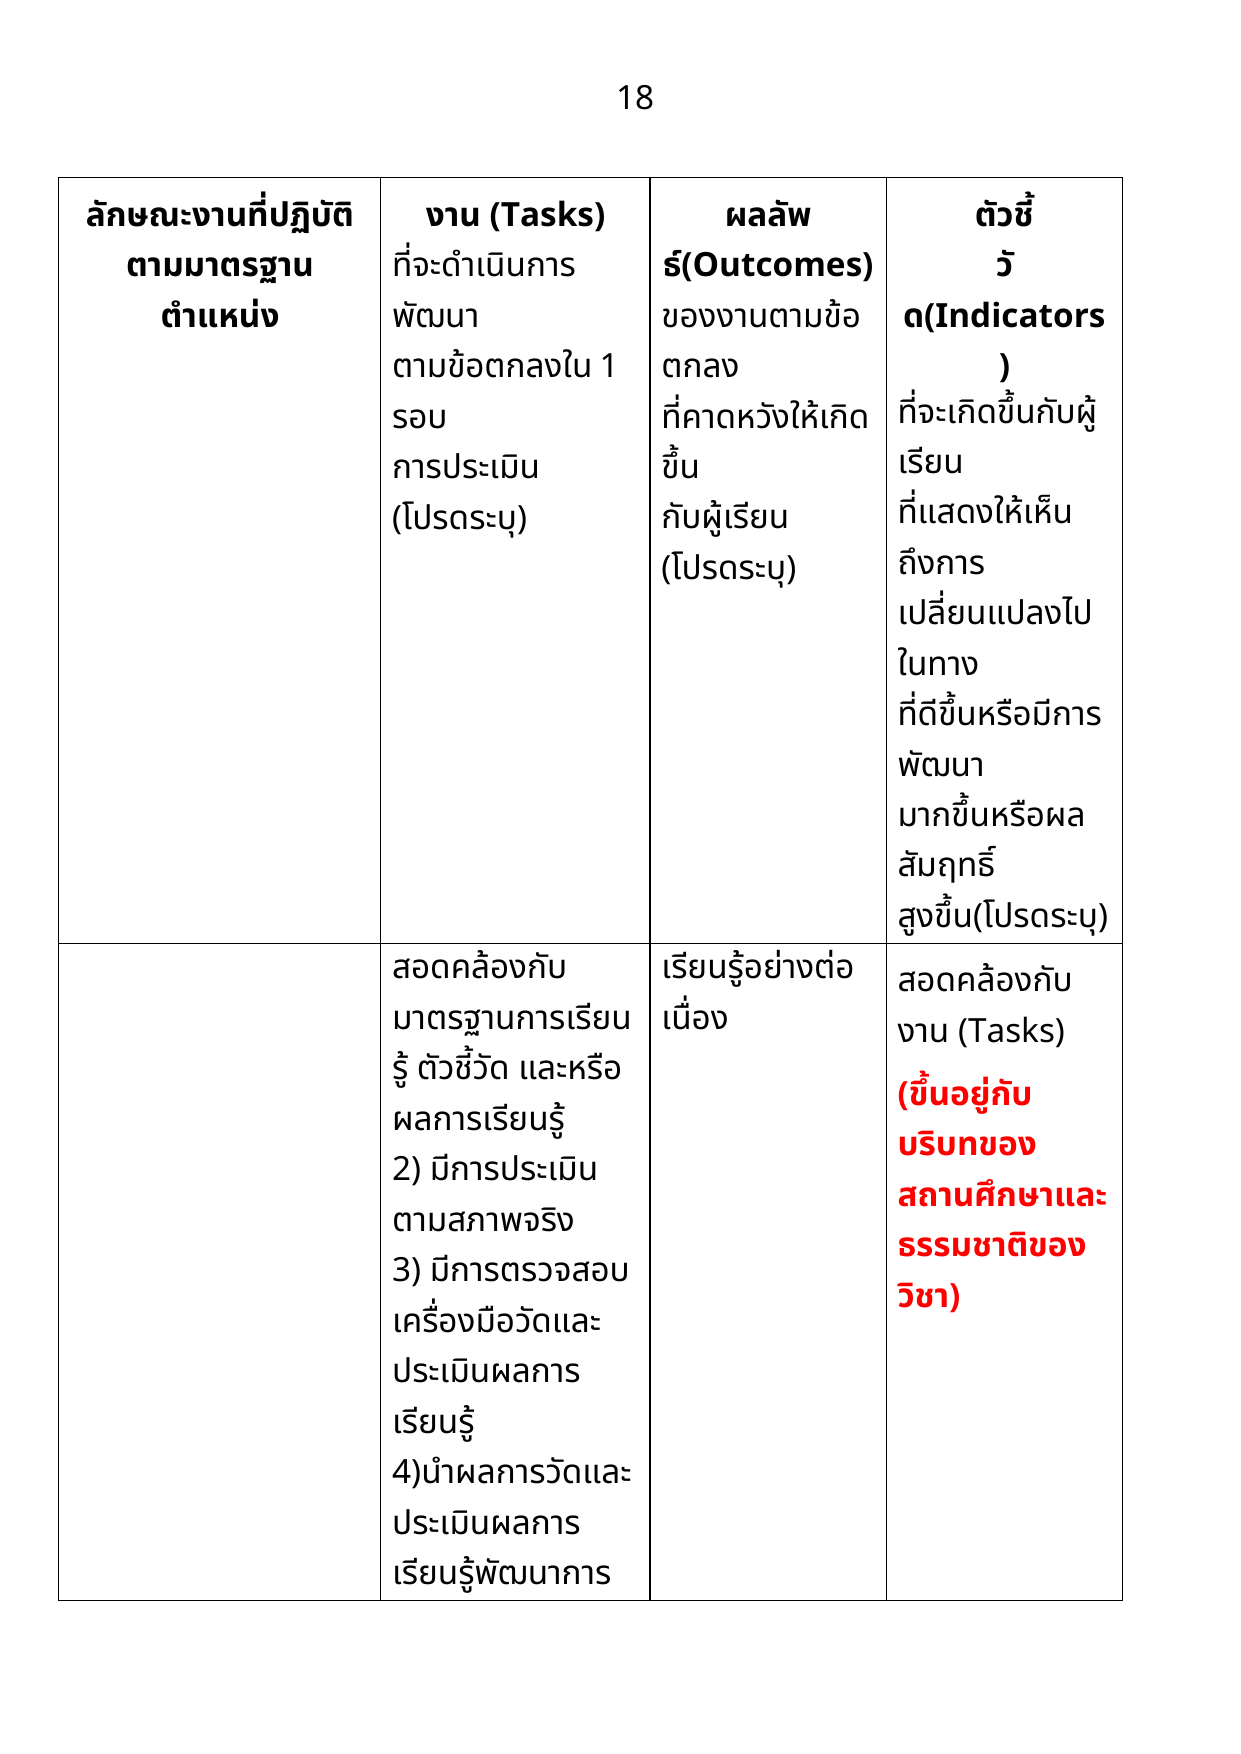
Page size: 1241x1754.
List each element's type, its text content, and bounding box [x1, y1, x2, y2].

table_header งาน (Tasks) ที่จะดำเนินการพัฒนา ตามข้อตกลงใน1 รอบ การประเมิน (โปรดระบุ) [381, 178, 649, 942]
table_cell 1)ผู้เรียนมีพัฒนา ด้าน............ดีขึ้น 2)ผู้เรียนมีผลสัมฤทธิ์ทางการเรียนในรายวิชา......................สูงขึ้น ร้อยละ...........และเป็นไปตามค่าเป้าหมายของสถานศึกษา ทั้งนี้ ให้สอดคล้องกับ งาน (Tasks) (ขึ้นอยู่กับบริบทของสถานศึกษาและธรรมชาติของวิชา) [887, 944, 1122, 1599]
table_cell [59, 944, 380, 1599]
table_cell จากวิธีการดำเนินการเกิดผลลัพธ์อะไรกับ (ตัวอย่าง) 1)นักเรียนได้รับการ วัดผลและประเมินผลตามสภาพจริง 2)นักเรียนได้รับการ วัดผลและประเมินผลด้วยวิธีการที่หลากหลาย เพื่อพัฒนาการเรียนรู้อย่างต่อเนื่อง [651, 944, 886, 1599]
table_header ผลลัพธ์(Outcomes) ของงานตามข้อตกลง ที่คาดหวังให้เกิดขึ้น กับผู้เรียน (โปรดระบุ) [651, 178, 886, 942]
table_header ลักษณะงานที่ปฏิบัติ ตามมาตรฐานตำแหน่ง [59, 178, 380, 942]
table_header ตัวชี้วัด(Indicators) ที่จะเกิดขึ้นกับผู้เรียน ที่แสดงให้เห็นถึงการเปลี่ยนแปลงไปในทาง ที่ดีขึ้นหรือมีการพัฒนา มากขึ้นหรือผลสัมฤทธิ์ สูงขึ้น(โปรดระบุ) [887, 178, 1122, 942]
table_cell 1.5 วัดและประเมินผลการเรียนรู้ มีการวัดและประเมินผลการเรียนรู้ด้วยวิธีการที่หลากหลาย เหมาะสม และสอดคล้องกับมาตรฐานการเรียนรู้ให้ผู้เรียนพัฒนาการเรียนรู้อย่างต่อเนื่อง วิธีการดำเนินการ 1) สร้างและพัฒนาเครื่องมือวัดและประเมินผลที่หลากหลาย และสอดคล้องกับมาตรฐานการเรียนรู้ ตัวชี้วัด และหรือผลการเรียนรู้ 2) มีการประเมินตามสภาพจริง 3) มีการตรวจสอบเครื่องมือวัดและประเมินผลการเรียนรู้ 4)นำผลการวัดและประเมินผลการเรียนรู้พัฒนาการเรียนรู้อย่างต่อเนื่อง [381, 944, 649, 1599]
